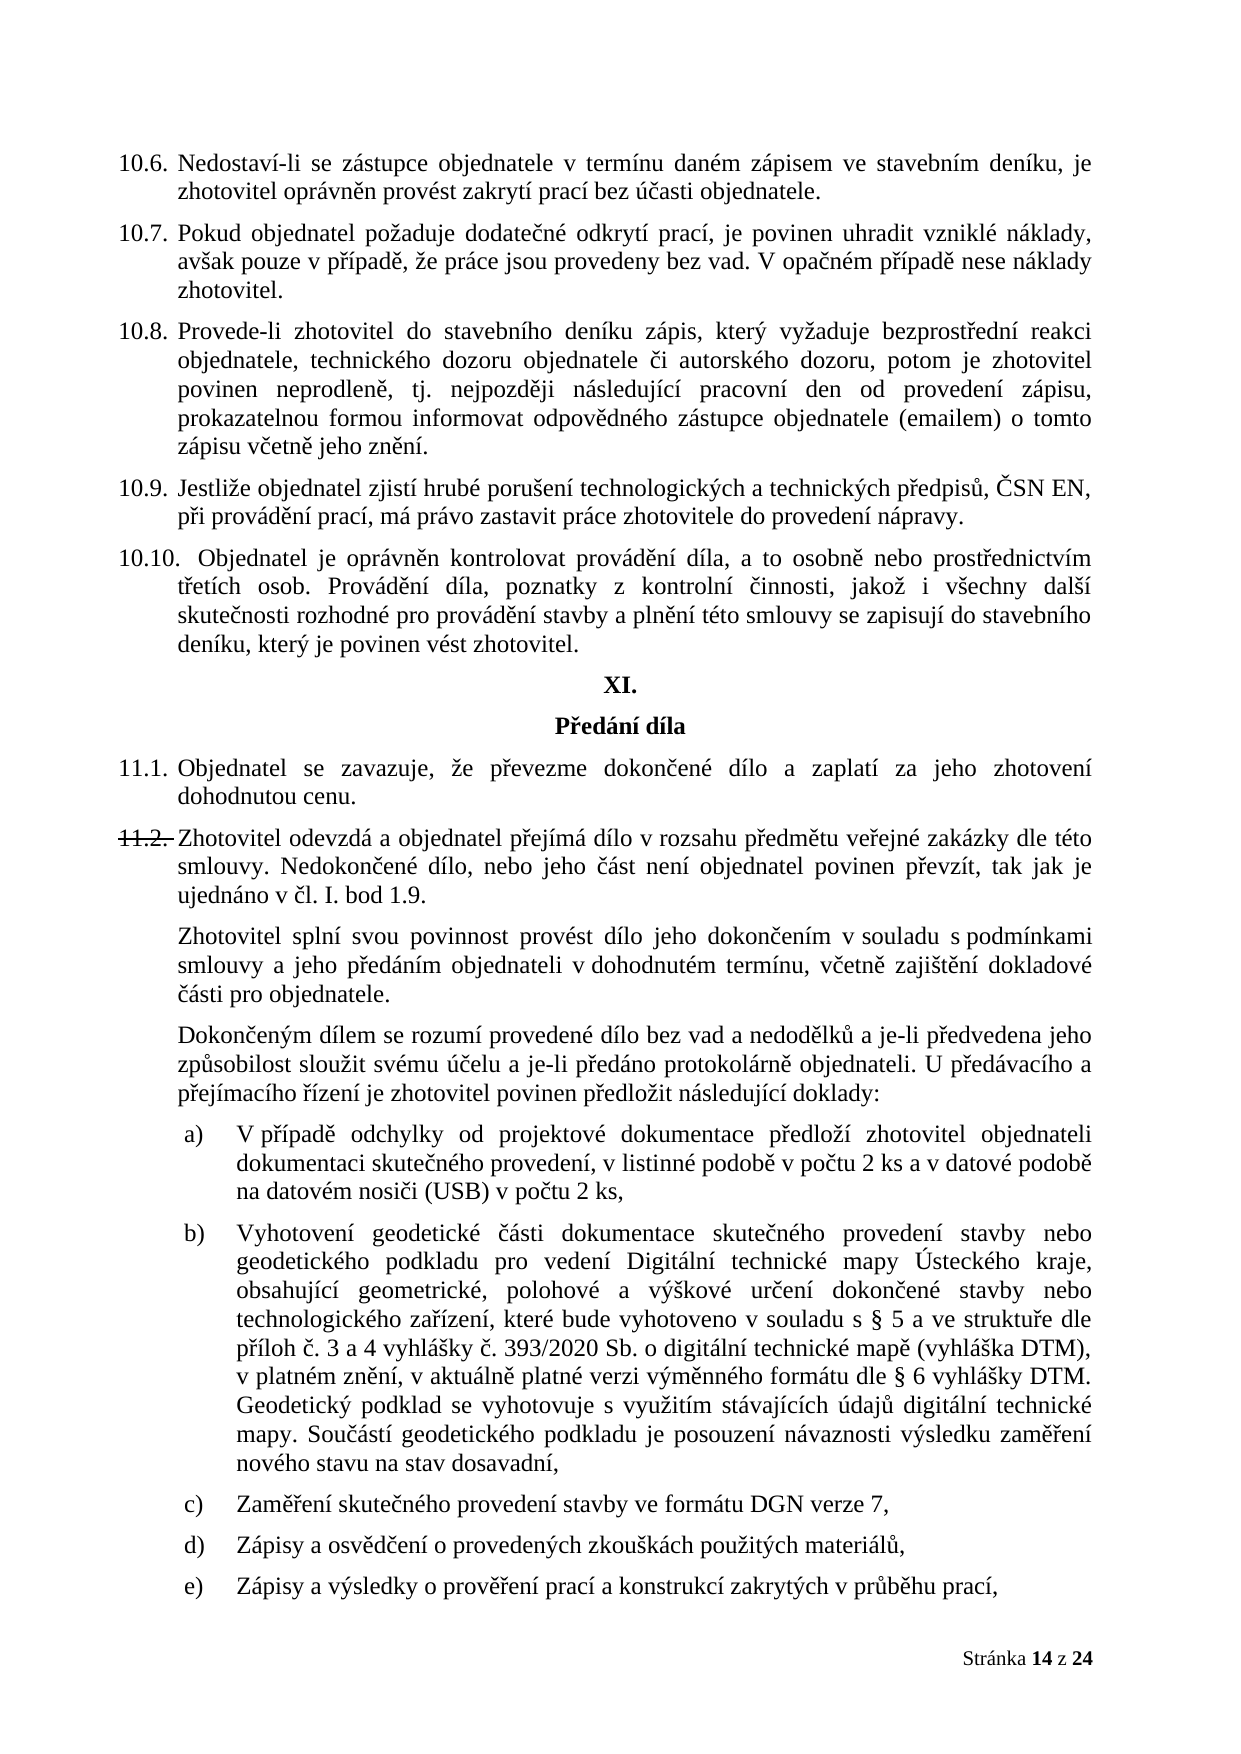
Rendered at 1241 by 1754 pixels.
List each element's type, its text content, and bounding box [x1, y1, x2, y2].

list Zaměření skutečného provedení stavby ve formátu DGN verze 7, [184, 1489, 1093, 1518]
list Objednatel se zavazuje, že převezme dokončené dílo a zaplatí za jeho zhotovení dohodnutou cenu. [118, 753, 1093, 810]
list Zápisy a výsledky o prověření prací a konstrukcí zakrytých v průběhu prací, [184, 1571, 1093, 1600]
text Dokončeným dílem se rozumí provedené dílo bez vad a nedodělků a je-li předvedena jeho způsobilost sloužit svému účelu a je-li předáno protokolárně objednateli. U předávacího a přejímacího řízení je zhotovitel povinen předložit následující doklady: [177, 1020, 1093, 1106]
text XI. [148, 670, 1093, 699]
text Zhotovitel splní svou povinnost provést dílo jeho dokončením v souladu s podmínkami smlouvy a jeho předáním objednateli v dohodnutém termínu, včetně zajištění dokladové části pro objednatele. [177, 921, 1093, 1008]
list Nedostaví-li se zástupce objednatele v termínu daném zápisem ve stavebním deníku, je zhotovitel oprávněn provést zakrytí prací bez účasti objednatele. [118, 148, 1093, 205]
list Vyhotovení geodetické části dokumentace skutečného provedení stavby nebo geodetického podkladu pro vedení Digitální technické mapy Ústeckého kraje, obsahující geometrické, polohové a výškové určení dokončené stavby nebo technologického zařízení, které bude vyhotoveno v souladu s § 5 a ve struktuře dle příloh č. 3 a 4 vyhlášky č. 393/2020 Sb. o digitální technické mapě (vyhláška DTM), v platném znění, v aktuálně platné verzi výměnného formátu dle § 6 vyhlášky DTM. Geodetický podklad se vyhotovuje s využitím stávajících údajů digitální technické mapy. Součástí geodetického podkladu je posouzení návaznosti výsledku zaměření nového stavu na stav dosavadní, [184, 1218, 1093, 1476]
text Předání díla [148, 711, 1093, 740]
list Zápisy a osvědčení o provedených zkouškách použitých materiálů, [184, 1530, 1093, 1559]
list Zhotovitel odevzdá a objednatel přejímá dílo v rozsahu předmětu veřejné zakázky dle této smlouvy. Nedokončené dílo, nebo jeho část není objednatel povinen převzít, tak jak je ujednáno v čl. I. bod 1.9. [118, 823, 1093, 909]
list Provede-li zhotovitel do stavebního deníku zápis, který vyžaduje bezprostřední reakci objednatele, technického dozoru objednatele či autorského dozoru, potom je zhotovitel povinen neprodleně, tj. nejpozději následující pracovní den od provedení zápisu, prokazatelnou formou informovat odpovědného zástupce objednatele (emailem) o tomto zápisu včetně jeho znění. [118, 316, 1093, 460]
list Jestliže objednatel zjistí hrubé porušení technologických a technických předpisů, ČSN EN, při provádění prací, má právo zastavit práce zhotovitele do provedení nápravy. [118, 473, 1093, 530]
list Objednatel je oprávněn kontrolovat provádění díla, a to osobně nebo prostřednictvím třetích osob. Provádění díla, poznatky z kontrolní činnosti, jakož i všechny další skutečnosti rozhodné pro provádění stavby a plnění této smlouvy se zapisují do stavebního deníku, který je povinen vést zhotovitel. [118, 543, 1093, 658]
list Pokud objednatel požaduje dodatečné odkrytí prací, je povinen uhradit vzniklé náklady, avšak pouze v případě, že práce jsou provedeny bez vad. V opačném případě nese náklady zhotovitel. [118, 218, 1093, 304]
list V případě odchylky od projektové dokumentace předloží zhotovitel objednateli dokumentaci skutečného provedení, v listinné podobě v počtu 2 ks a v datové podobě na datovém nosiči (USB) v počtu 2 ks, [184, 1119, 1093, 1205]
